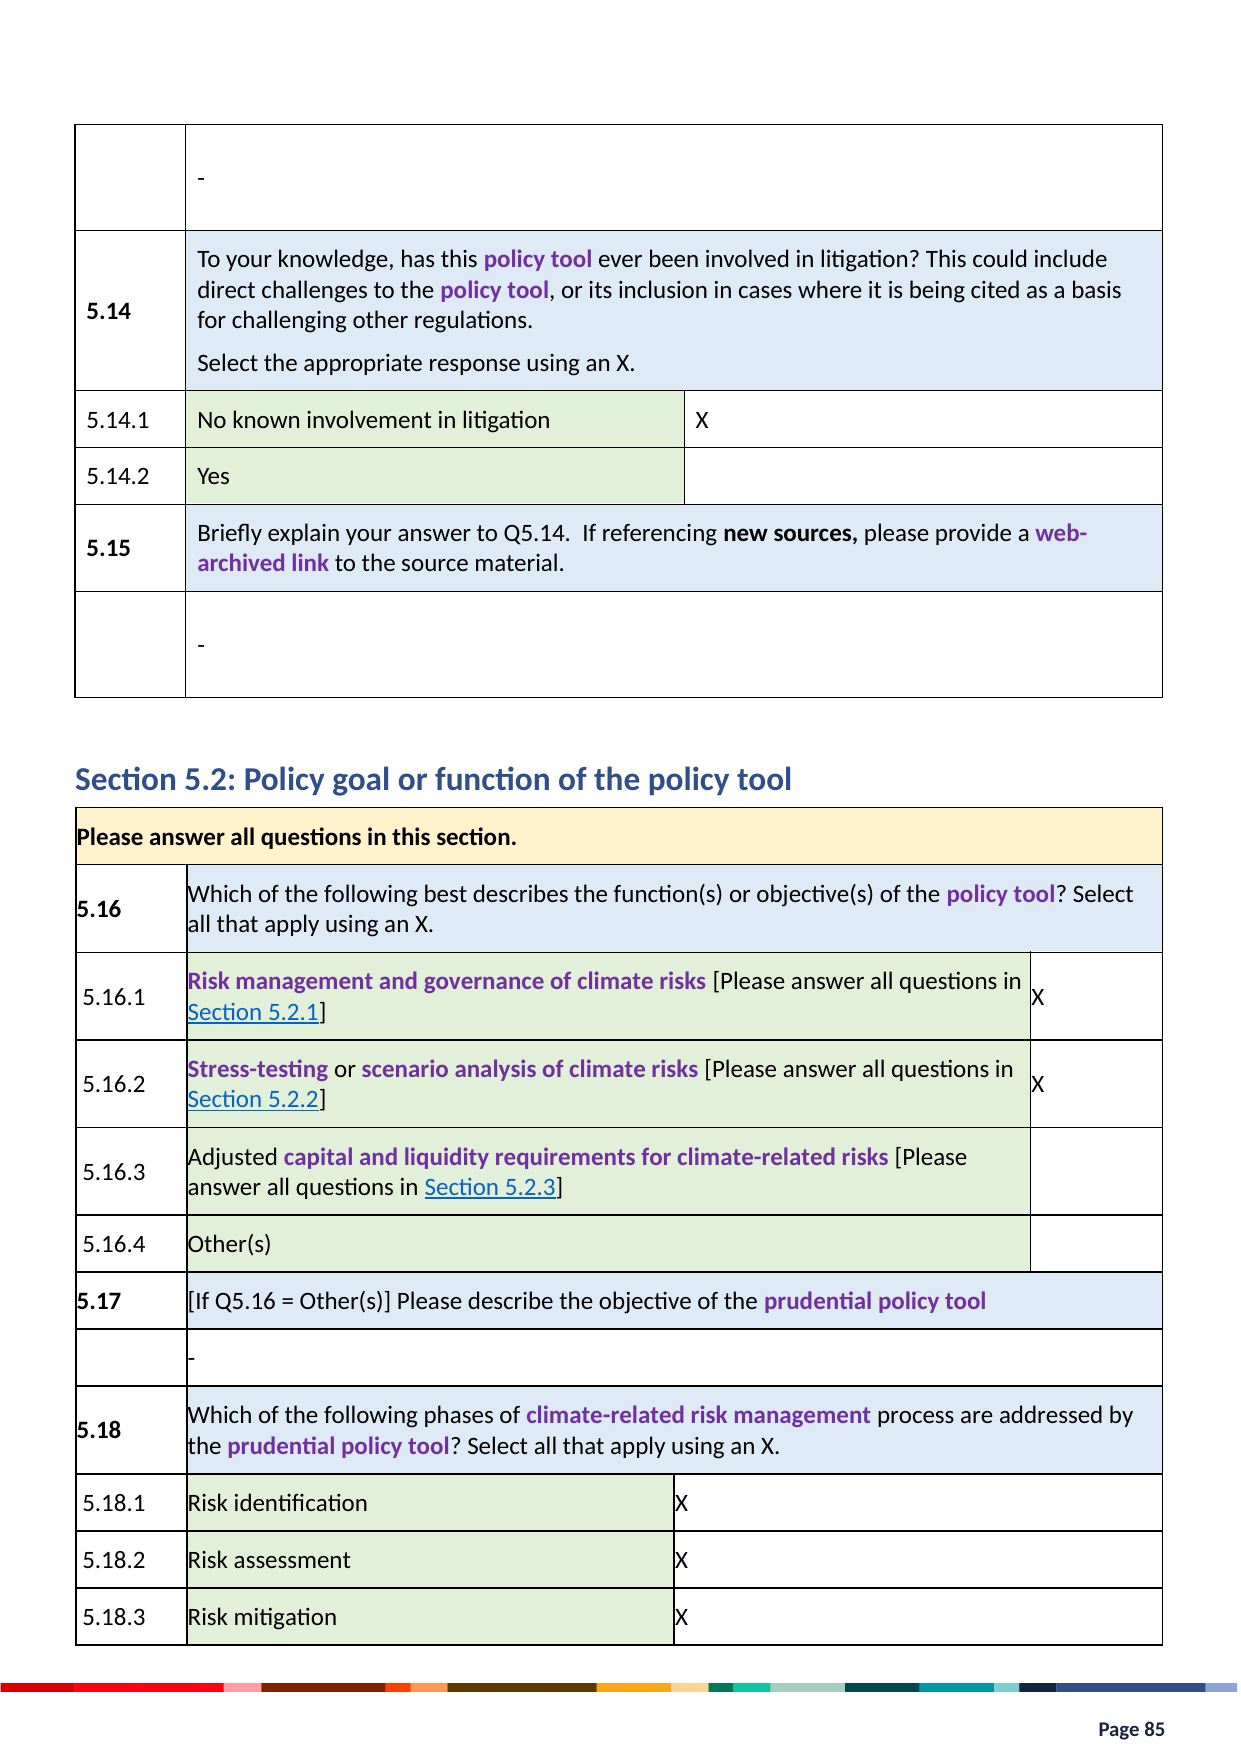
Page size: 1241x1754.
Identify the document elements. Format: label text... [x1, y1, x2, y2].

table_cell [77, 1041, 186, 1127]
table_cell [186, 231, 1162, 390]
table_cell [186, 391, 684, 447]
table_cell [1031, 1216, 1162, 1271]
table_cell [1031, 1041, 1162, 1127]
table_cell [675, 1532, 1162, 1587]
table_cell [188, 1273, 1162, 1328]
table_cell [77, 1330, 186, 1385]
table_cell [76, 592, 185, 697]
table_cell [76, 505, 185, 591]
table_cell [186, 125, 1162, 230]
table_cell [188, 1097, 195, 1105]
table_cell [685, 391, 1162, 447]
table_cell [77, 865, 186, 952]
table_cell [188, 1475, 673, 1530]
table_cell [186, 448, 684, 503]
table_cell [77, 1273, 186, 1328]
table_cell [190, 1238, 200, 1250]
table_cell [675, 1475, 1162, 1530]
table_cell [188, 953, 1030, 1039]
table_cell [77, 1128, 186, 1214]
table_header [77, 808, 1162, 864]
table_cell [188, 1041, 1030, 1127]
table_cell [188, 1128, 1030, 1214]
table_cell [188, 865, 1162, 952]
subtitle Section 5.2: Policy goal or function of the policy tool [75, 758, 1165, 798]
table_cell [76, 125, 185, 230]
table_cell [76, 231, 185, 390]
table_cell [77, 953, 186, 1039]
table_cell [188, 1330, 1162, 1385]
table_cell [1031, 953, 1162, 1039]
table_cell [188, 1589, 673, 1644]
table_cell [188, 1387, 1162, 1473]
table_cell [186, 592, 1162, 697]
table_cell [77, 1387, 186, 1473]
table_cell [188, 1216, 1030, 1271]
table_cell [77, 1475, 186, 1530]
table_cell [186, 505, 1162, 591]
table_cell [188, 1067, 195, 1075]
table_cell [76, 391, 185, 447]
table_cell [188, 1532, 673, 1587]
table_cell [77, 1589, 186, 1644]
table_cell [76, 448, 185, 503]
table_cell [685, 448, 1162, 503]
picture [0, 1683, 1236, 1692]
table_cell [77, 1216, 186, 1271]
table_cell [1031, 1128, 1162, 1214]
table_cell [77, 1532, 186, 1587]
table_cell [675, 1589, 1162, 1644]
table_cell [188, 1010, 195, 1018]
